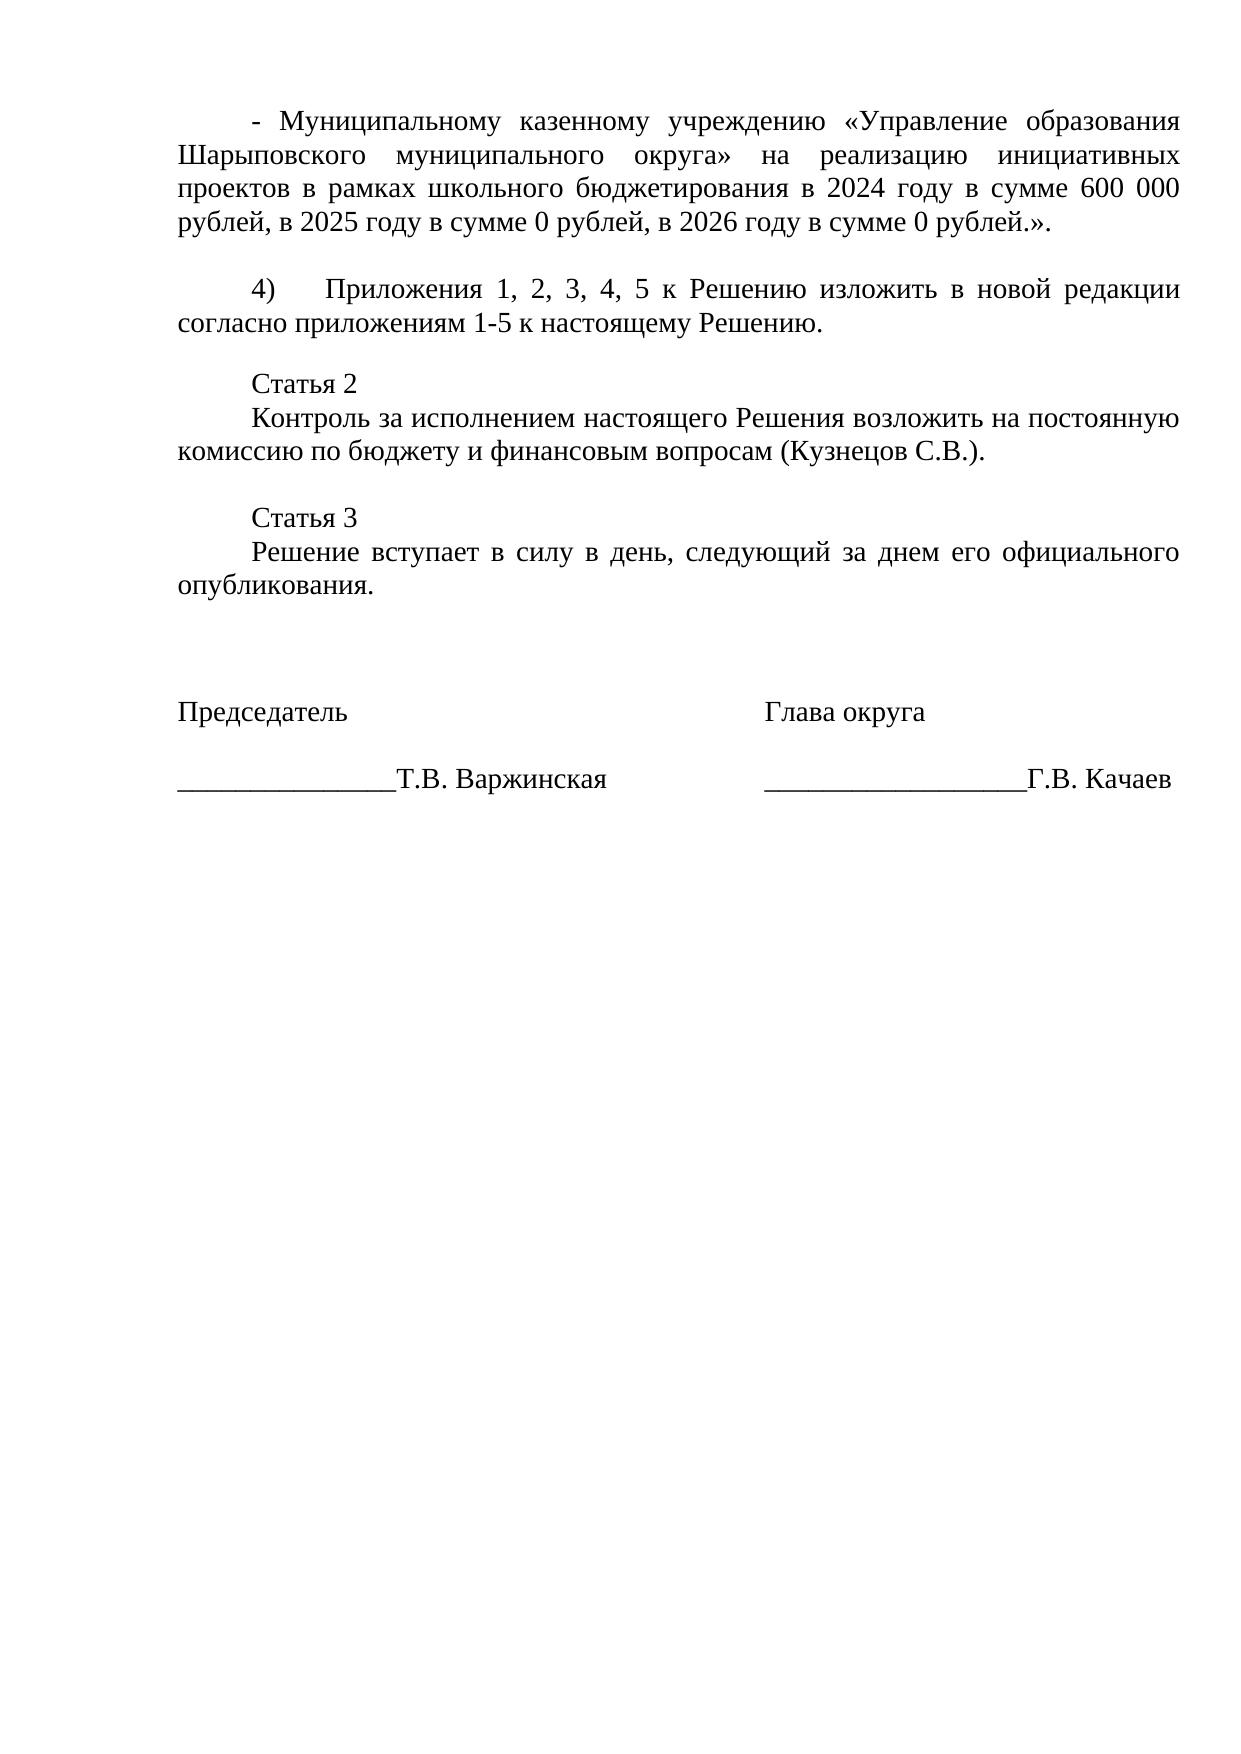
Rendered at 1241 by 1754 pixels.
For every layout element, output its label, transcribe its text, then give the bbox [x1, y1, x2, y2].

list Приложения 1, 2, 3, 4, 5 к Решению изложить в новой редакции согласно приложениям 1-5 к настоящему Решению. [177, 271, 1181, 338]
text Статья 2 [177, 366, 1181, 400]
table_cell _______________Т.В. Варжинская [166, 728, 753, 794]
table_header Председатель [166, 694, 753, 727]
text Статья 3 [177, 500, 1181, 534]
table_header Глава округа [753, 694, 1240, 727]
table_cell __________________Г.В. Качаев [753, 728, 1240, 794]
text Контроль за исполнением настоящего Решения возложить на постоянную комиссию по бюджету и финансовым вопросам (Кузнецов С.В.). [177, 400, 1181, 467]
text Решение вступает в силу в день, следующий за днем его официального опубликования. [177, 534, 1181, 601]
text - Муниципальному казенному учреждению «Управление образования Шарыповского муниципального округа» на реализацию инициативных проектов в рамках школьного бюджетирования в 2024 году в сумме 600 000 рублей, в 2025 году в сумме 0 рублей, в 2026 году в сумме 0 рублей.». [177, 103, 1181, 238]
